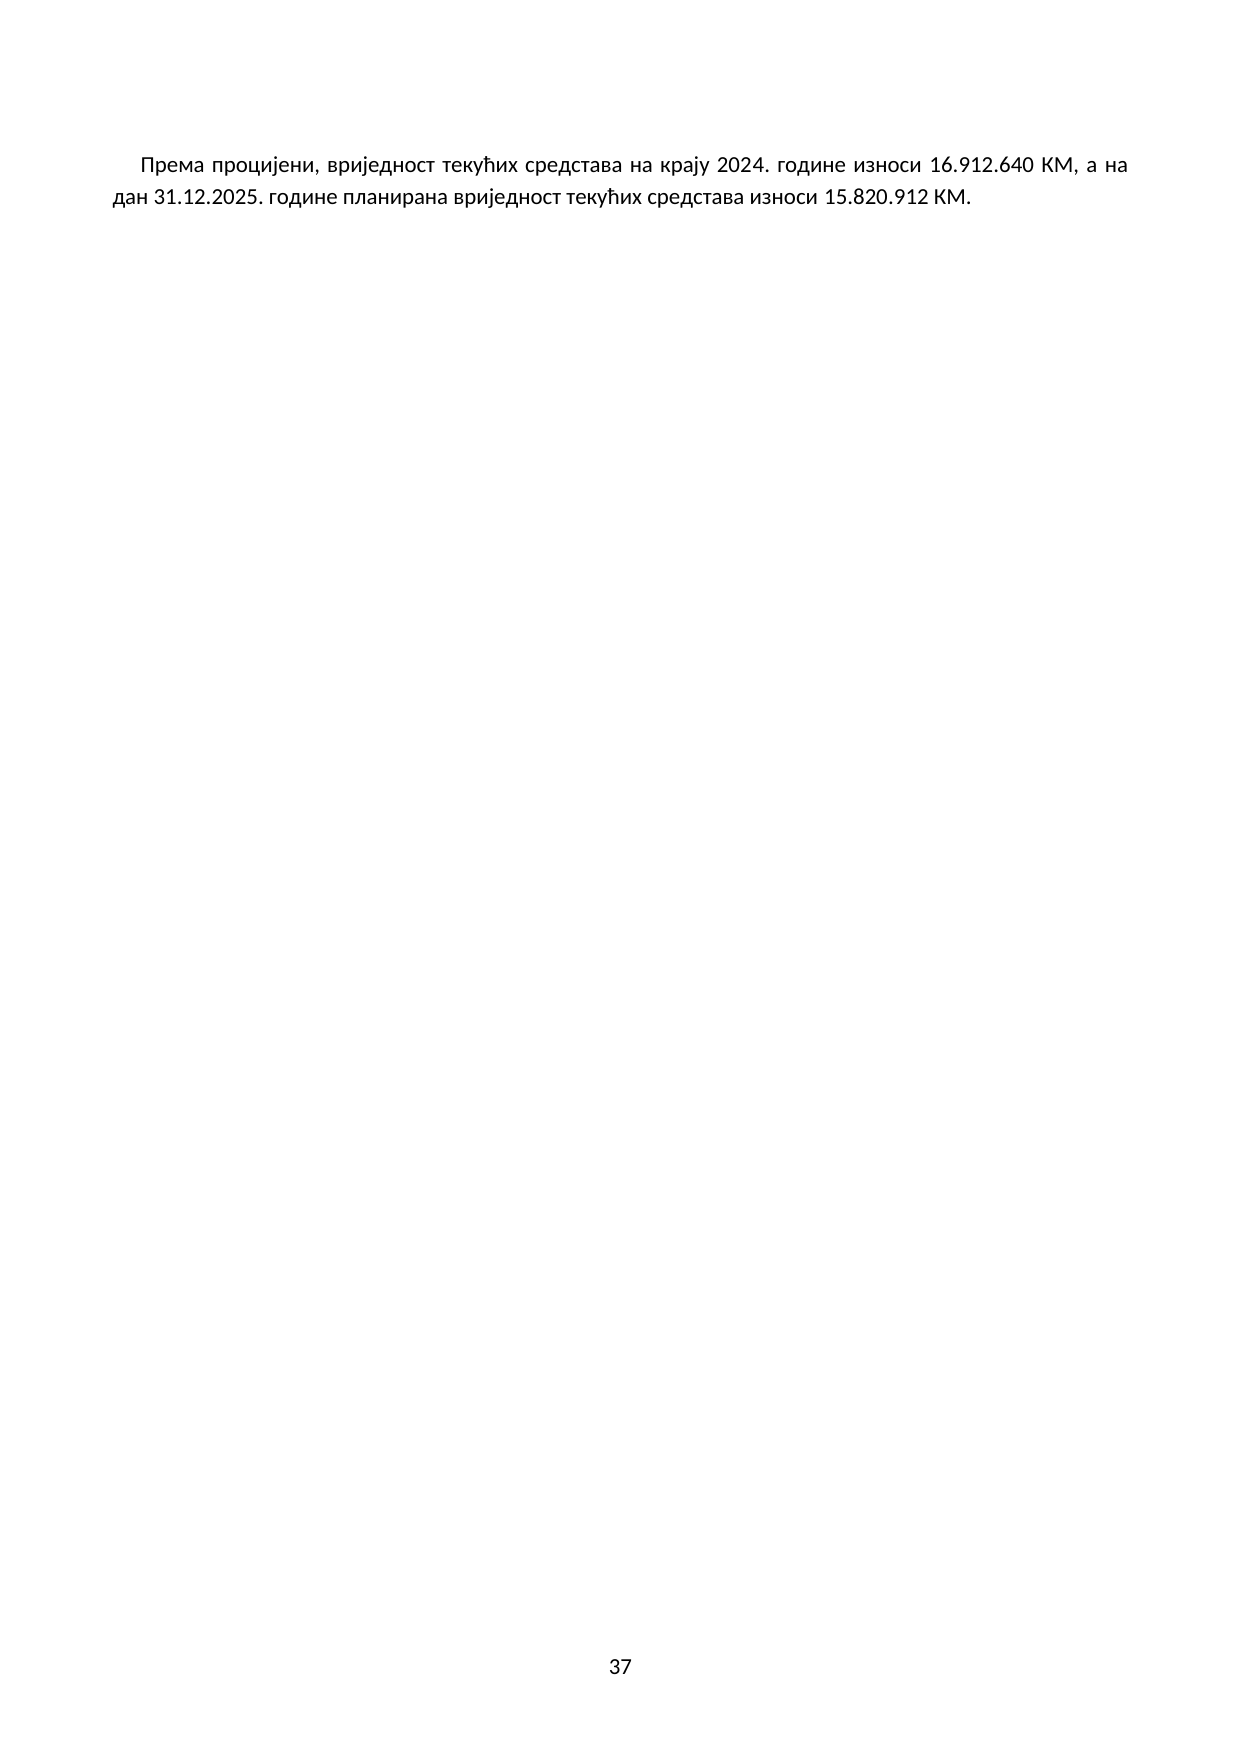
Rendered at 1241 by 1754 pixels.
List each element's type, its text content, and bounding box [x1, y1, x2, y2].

text Према процијени, вриједност текућих средстава на крају 2024. године износи 16.912.640 КМ, а на дан 31.12.2025. године планирана вриједност текућих средстава износи 15.820.912 КМ. [112, 150, 1128, 210]
